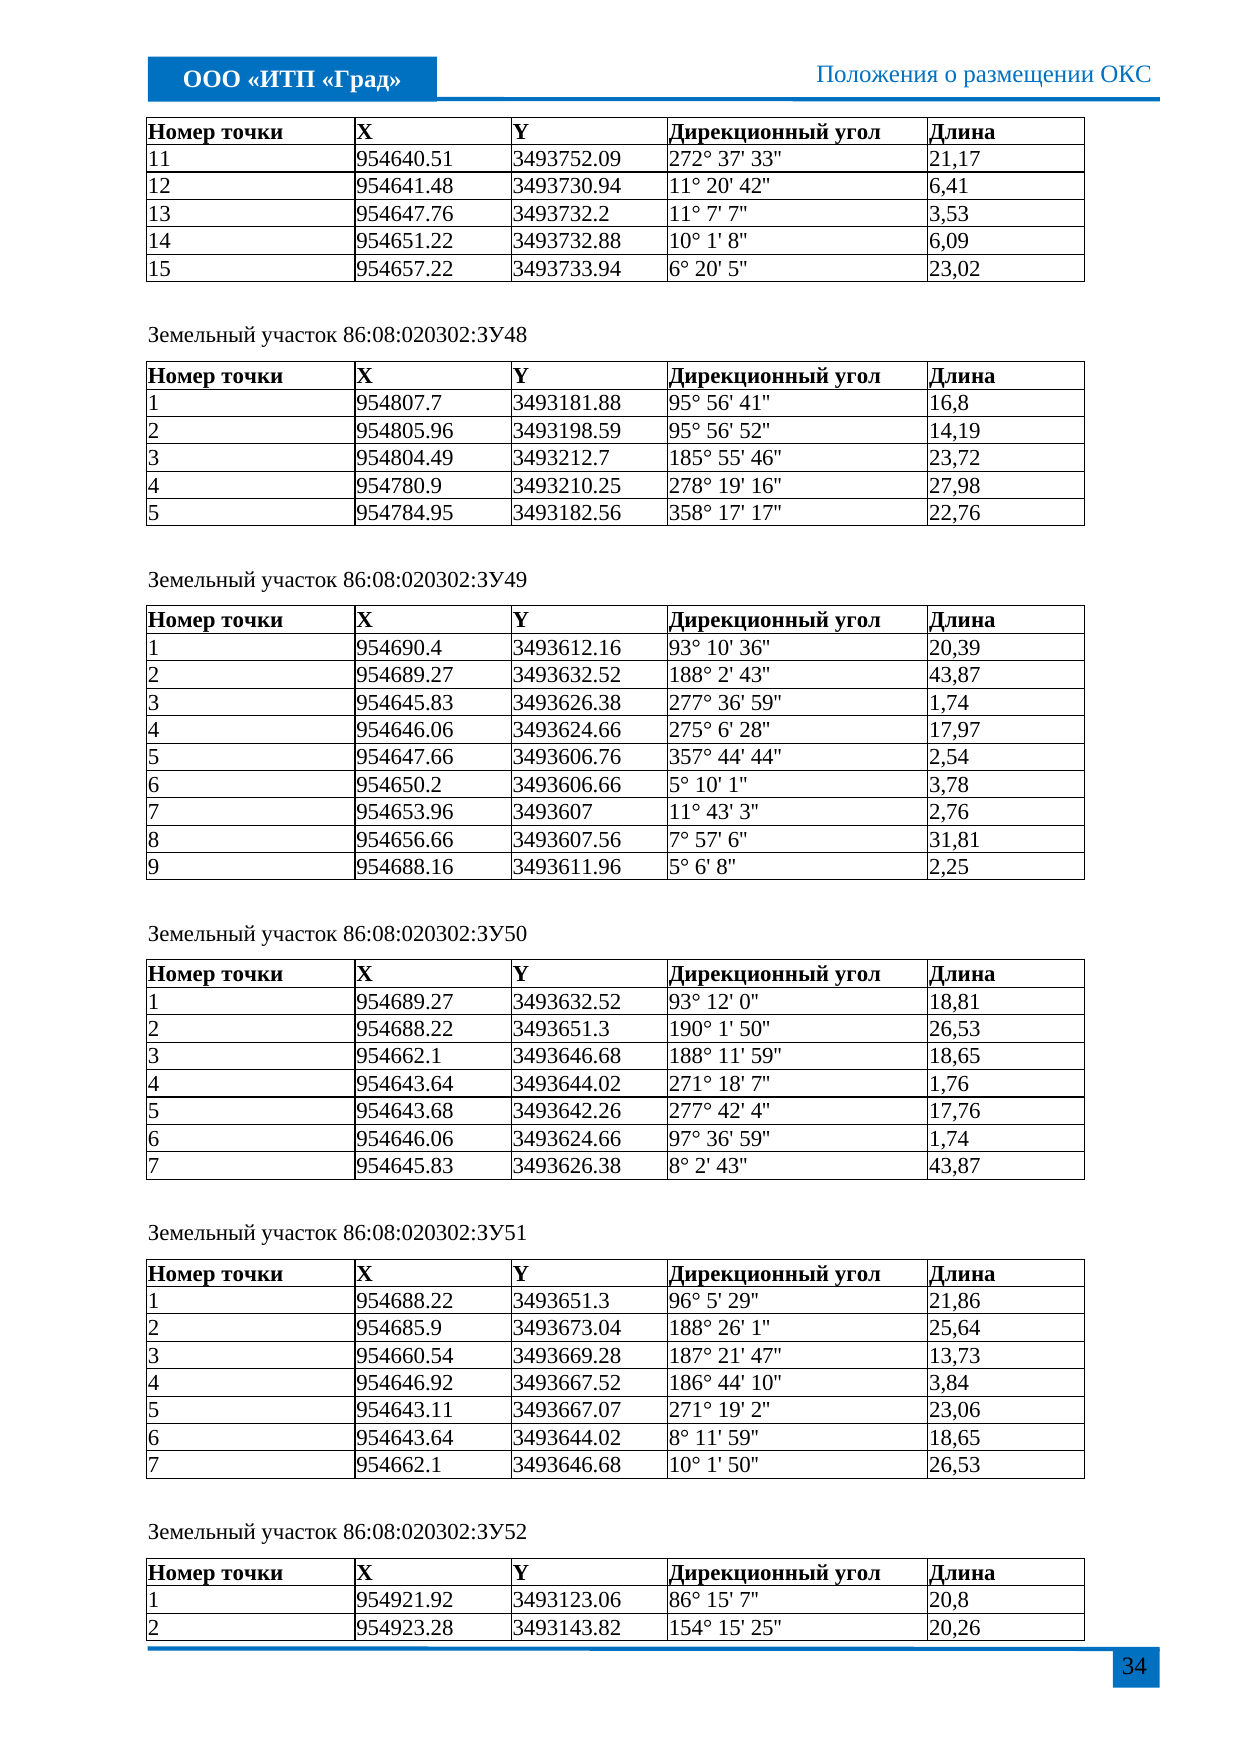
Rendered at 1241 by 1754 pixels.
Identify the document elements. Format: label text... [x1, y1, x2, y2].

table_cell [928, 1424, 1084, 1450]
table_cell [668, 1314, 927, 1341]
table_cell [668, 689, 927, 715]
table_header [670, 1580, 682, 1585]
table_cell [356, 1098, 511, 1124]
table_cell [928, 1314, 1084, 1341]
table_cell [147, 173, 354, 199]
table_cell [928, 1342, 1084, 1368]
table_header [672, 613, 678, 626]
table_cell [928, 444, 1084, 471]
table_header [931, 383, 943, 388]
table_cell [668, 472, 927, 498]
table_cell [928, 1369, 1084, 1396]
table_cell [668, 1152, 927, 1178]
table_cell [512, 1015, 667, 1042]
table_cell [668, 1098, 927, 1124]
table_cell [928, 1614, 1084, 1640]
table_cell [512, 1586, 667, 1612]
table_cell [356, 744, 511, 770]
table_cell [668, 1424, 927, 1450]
text Земельный участок 86:08:020302:ЗУ52 [148, 1518, 1152, 1544]
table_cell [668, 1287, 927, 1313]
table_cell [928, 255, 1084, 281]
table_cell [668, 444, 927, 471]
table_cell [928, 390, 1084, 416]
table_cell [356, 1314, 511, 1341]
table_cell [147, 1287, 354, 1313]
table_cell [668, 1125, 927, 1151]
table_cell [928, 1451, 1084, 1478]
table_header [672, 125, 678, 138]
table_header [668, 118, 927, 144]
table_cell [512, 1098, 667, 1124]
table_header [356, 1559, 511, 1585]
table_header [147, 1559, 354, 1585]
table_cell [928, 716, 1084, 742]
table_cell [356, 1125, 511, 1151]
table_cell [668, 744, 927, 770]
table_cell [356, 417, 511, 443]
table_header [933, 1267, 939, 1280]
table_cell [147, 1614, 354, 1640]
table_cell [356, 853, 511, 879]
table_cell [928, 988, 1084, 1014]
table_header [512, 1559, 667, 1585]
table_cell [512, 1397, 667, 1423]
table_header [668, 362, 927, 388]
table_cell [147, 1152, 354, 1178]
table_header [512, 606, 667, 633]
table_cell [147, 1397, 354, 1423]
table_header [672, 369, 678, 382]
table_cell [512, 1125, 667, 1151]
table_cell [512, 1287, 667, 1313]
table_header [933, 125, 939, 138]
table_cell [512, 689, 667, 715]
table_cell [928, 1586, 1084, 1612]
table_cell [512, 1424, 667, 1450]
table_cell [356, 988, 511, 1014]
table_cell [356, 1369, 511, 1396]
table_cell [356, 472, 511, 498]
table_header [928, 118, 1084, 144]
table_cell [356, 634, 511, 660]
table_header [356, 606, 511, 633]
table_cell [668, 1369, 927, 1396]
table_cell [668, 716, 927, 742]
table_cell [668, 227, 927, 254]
text Земельный участок 86:08:020302:ЗУ49 [148, 566, 1152, 592]
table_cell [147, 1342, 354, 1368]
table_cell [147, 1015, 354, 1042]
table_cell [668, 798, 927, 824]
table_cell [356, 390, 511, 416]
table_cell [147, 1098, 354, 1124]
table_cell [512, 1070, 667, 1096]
text Земельный участок 86:08:020302:ЗУ48 [148, 322, 1152, 348]
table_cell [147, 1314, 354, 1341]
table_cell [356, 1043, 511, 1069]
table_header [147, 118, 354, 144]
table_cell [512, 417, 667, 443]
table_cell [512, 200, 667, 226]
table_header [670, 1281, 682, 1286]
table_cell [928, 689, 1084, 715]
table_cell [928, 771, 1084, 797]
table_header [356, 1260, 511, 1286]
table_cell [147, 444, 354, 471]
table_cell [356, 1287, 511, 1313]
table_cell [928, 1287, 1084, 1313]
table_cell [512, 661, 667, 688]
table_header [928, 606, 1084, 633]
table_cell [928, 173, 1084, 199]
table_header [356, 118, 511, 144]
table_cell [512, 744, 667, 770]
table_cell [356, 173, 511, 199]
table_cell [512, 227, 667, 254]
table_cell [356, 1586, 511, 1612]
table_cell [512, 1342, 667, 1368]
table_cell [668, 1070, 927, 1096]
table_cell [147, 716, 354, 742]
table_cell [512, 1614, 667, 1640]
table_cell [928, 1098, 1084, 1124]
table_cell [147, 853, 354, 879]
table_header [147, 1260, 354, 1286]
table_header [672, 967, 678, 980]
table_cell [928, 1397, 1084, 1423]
text Земельный участок 86:08:020302:ЗУ50 [148, 920, 1152, 946]
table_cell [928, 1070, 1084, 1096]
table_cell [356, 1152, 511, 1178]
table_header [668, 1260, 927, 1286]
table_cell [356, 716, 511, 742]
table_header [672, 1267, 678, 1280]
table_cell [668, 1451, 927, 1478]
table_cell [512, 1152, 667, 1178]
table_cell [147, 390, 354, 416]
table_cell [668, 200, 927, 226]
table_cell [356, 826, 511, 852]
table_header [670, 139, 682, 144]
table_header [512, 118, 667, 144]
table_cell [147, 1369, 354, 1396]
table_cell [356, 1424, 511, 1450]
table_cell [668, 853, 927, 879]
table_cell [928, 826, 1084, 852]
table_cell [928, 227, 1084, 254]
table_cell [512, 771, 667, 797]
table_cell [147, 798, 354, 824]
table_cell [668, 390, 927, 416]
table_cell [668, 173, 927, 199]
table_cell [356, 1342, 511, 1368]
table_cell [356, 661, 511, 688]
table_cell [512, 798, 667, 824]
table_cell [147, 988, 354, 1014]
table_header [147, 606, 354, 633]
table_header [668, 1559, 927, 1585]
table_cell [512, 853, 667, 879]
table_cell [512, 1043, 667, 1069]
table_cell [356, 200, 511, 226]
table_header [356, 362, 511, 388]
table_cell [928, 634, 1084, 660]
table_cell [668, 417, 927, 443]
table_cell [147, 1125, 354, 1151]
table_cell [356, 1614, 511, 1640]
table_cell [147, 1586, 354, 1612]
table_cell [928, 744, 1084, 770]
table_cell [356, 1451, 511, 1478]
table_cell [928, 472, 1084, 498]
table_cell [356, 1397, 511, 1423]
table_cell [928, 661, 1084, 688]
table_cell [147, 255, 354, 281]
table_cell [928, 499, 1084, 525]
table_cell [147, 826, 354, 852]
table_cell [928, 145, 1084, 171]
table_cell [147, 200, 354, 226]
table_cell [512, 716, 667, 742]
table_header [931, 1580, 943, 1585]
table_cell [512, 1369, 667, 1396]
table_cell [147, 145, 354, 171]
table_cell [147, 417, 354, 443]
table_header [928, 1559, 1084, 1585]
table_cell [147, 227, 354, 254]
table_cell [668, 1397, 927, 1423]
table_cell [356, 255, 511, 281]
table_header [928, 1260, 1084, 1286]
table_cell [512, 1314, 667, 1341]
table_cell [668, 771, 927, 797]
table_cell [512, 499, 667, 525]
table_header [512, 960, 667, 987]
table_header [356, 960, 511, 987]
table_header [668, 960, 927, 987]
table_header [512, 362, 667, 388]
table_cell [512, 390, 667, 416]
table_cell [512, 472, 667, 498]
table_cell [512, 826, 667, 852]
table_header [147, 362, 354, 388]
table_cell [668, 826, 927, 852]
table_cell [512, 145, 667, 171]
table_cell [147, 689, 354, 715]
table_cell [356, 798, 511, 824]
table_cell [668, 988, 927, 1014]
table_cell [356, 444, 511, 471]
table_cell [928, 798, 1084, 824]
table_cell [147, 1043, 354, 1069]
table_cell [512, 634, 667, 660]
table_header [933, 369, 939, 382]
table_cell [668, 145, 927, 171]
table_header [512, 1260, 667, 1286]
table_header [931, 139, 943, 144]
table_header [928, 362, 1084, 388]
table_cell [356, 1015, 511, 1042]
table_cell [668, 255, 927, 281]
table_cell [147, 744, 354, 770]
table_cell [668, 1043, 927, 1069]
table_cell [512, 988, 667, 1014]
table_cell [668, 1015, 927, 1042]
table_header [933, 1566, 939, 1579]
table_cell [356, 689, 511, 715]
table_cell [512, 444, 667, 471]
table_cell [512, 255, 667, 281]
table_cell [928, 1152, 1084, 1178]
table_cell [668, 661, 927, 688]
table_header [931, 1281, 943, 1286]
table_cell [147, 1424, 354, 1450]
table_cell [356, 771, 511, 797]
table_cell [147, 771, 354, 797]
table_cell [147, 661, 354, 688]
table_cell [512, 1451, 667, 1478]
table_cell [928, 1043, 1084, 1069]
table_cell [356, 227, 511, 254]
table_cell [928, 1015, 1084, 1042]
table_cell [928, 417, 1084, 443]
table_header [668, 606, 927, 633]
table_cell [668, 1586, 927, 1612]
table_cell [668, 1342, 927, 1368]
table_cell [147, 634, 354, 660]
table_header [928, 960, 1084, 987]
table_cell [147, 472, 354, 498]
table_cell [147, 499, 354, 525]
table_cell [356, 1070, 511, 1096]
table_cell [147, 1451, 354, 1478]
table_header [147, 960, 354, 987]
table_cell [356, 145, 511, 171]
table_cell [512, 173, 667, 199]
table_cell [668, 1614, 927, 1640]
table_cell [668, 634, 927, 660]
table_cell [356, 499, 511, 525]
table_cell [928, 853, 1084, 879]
text Земельный участок 86:08:020302:ЗУ51 [148, 1219, 1152, 1245]
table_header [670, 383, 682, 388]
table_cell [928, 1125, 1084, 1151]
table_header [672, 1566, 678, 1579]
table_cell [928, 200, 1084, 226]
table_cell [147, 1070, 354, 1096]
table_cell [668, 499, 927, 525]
